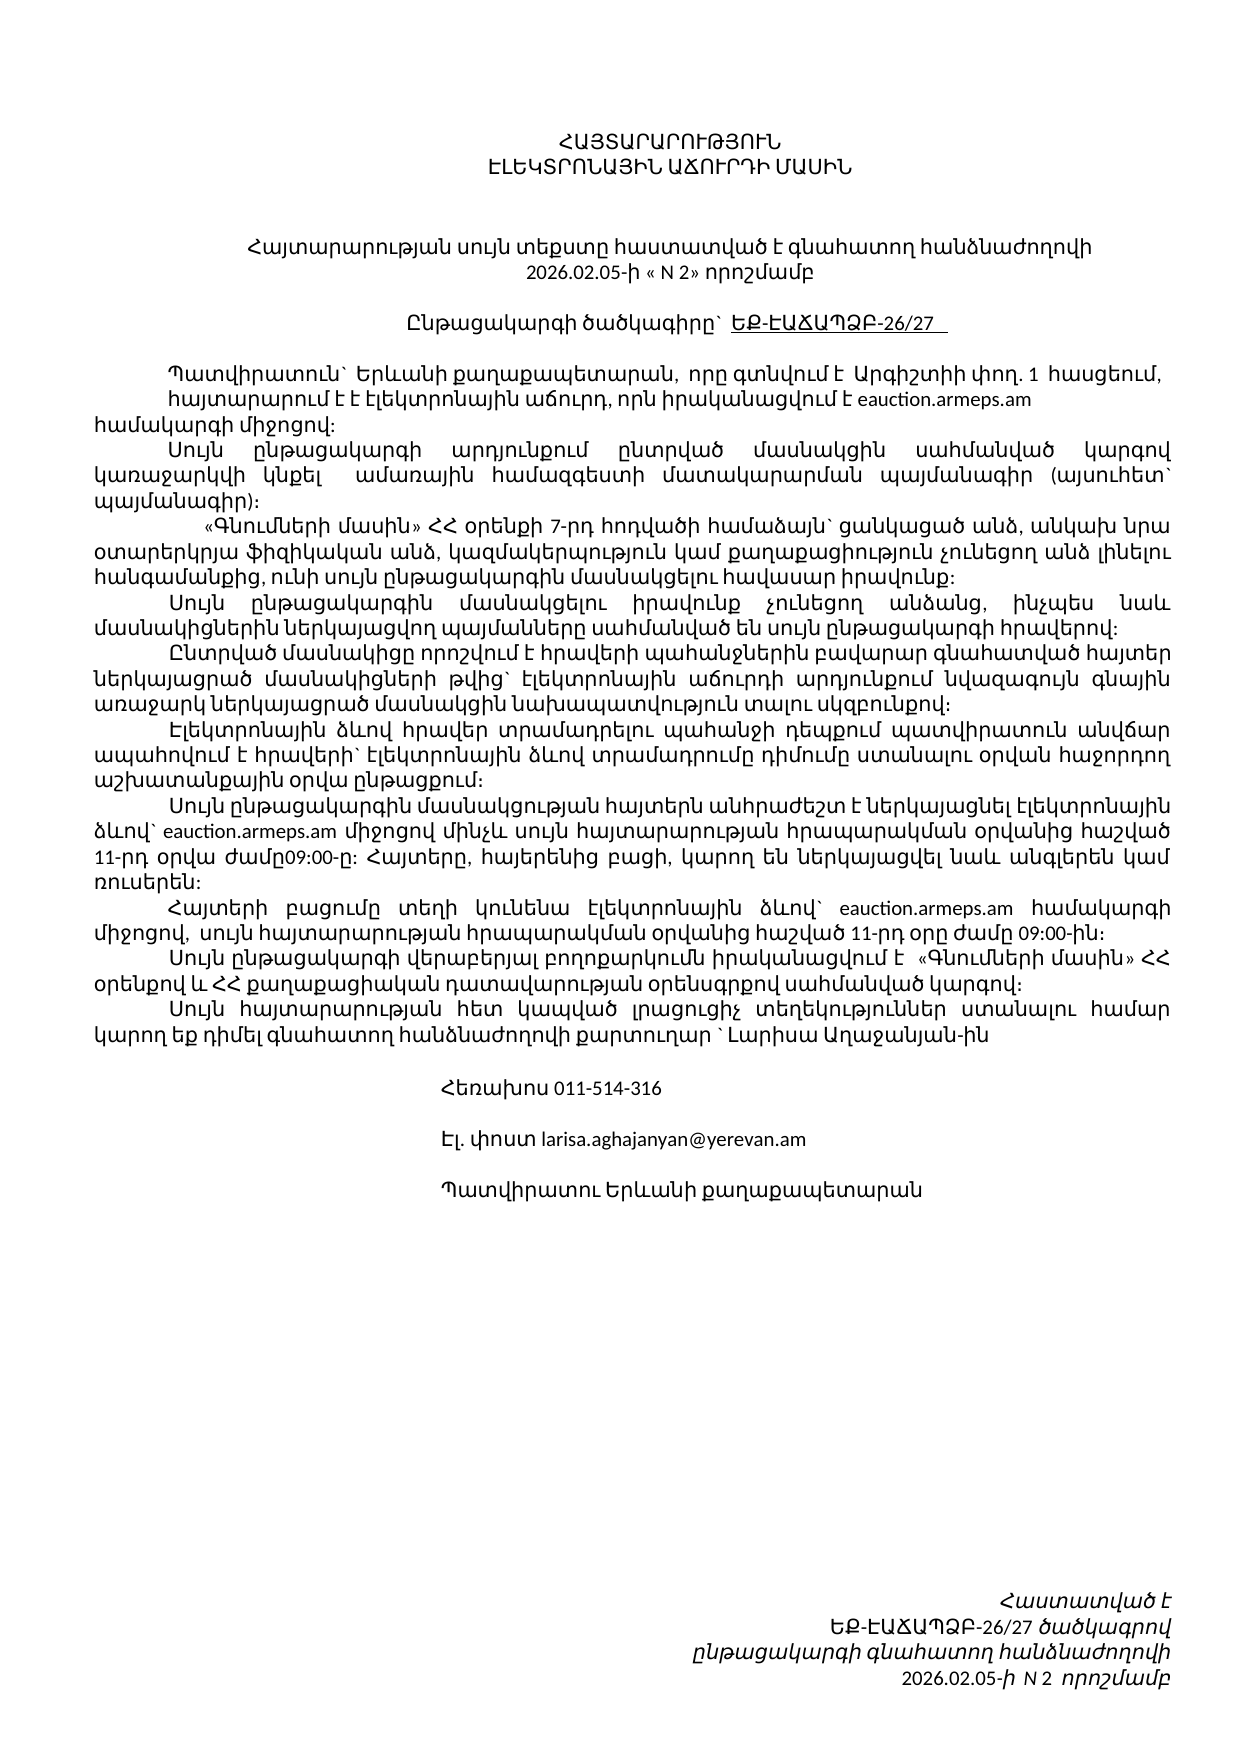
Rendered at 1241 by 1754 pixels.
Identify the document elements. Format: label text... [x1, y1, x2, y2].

text «Գնումների մասին» ՀՀ օրենքի 7-րդ հոդվածի համաձայն` ցանկացած անձ, անկախ նրա օտարերկրյա ֆիզիկական անձ, կազմակերպություն կամ քաղաքացիություն չունեցող անձ լինելու հանգամանքից, ունի սույն ընթացակարգին մասնակցելու հավասար իրավունք: [94, 513, 1171, 590]
text Սույն ընթացակարգի վերաբերյալ բողոքարկումն իրականացվում է «Գնումների մասին» ՀՀ օրենքով և ՀՀ քաղաքացիական դատավարության օրենսգրքով սահմանված կարգով։ [94, 946, 1171, 996]
text Սույն ընթացակարգի արդյունքում ընտրված մասնակցին սահմանված կարգով կառաջարկվի կնքել ամառային համազգեստի մատակարարման պայմանագիր (այսուհետ` պայմանագիր)։ [94, 437, 1171, 513]
text Սույն ընթացակարգին մասնակցության հայտերն անհրաժեշտ է ներկայացնել էլեկտրոնային ձևով` eauction.armeps.am միջոցով մինչև սույն հայտարարության հրապարակման օրվանից հաշված 11-րդ օրվա ժամը09:00-ը: Հայտերը, հայերենից բացի, կարող են ներկայացվել նաև անգլերեն կամ ռուսերեն: [94, 793, 1171, 895]
text Հայտարարության սույն տեքստը հաստատված է գնահատող հանձնաժողովի [94, 234, 1171, 259]
text ՀԱՅՏԱՐԱՐՈՒԹՅՈՒՆ [94, 129, 1171, 154]
text ԵՔ-ԷԱՃԱՊՁԲ-26/27 ծածկագրով [94, 1614, 1171, 1639]
text Էլեկտրոնային ձևով հրավեր տրամադրելու պահանջի դեպքում պատվիրատուն անվճար ապահովում է հրավերի` էլեկտրոնային ձևով տրամադրումը դիմումը ստանալու օրվան հաջորդող աշխատանքային օրվա ընթացքում։ [94, 717, 1171, 793]
text 2026.02.05 -ի « N 2» որոշմամբ [94, 259, 1171, 285]
text Սույն ընթացակարգին մասնակցելու իրավունք չունեցող անձանց, ինչպես նաև մասնակիցներին ներկայացվող պայմանները սահմանված են սույն ընթացակարգի հրավերով: [94, 590, 1171, 641]
text Հաստատված է [94, 1589, 1171, 1614]
text Պատվիրատու Երևանի քաղաքապետարան [94, 1177, 1171, 1203]
text Էլ. փոստ larisa.aghajanyan@yerevan.am [94, 1126, 1171, 1152]
text Ընտրված մասնակիցը որոշվում է հրավերի պահանջներին բավարար գնահատված հայտեր ներկայացրած մասնակիցների թվից` էլեկտրոնային աճուրդի արդյունքում նվազագույն գնային առաջարկ ներկայացրած մասնակցին նախապատվություն տալու սկզբունքով։ [94, 641, 1171, 717]
text Հայտերի բացումը տեղի կունենա էլեկտրոնային ձևով` eauction.armeps.am համակարգի միջոցով, սույն հայտարարության հրապարակման օրվանից հաշված 11-րդ օրը ժամը 09:00-ին։ [94, 895, 1171, 946]
text Սույն հայտարարության հետ կապված լրացուցիչ տեղեկություններ ստանալու համար կարող եք դիմել գնահատող հանձնաժողովի քարտուղար ` Լարիսա Աղաջանյան-ին [94, 996, 1171, 1047]
text ընթացակարգի գնահատող հանձնաժողովի [94, 1639, 1171, 1665]
text 2026.02.05 -ի N 2 որոշմամբ [94, 1665, 1171, 1690]
text Ընթացակարգի ծածկագիրը` ԵՔ-ԷԱՃԱՊՁԲ-26/27 [94, 310, 1171, 336]
text ԷԼԵԿՏՐՈՆԱՅԻՆ ԱՃՈՒՐԴԻ ՄԱՍԻՆ [94, 154, 1171, 180]
text Հեռախոս 011-514-316 [94, 1076, 1171, 1101]
text Պատվիրատուն` Երևանի քաղաքապետարան, որը գտնվում է Արգիշտիի փող. 1 հասցեում, [94, 361, 1171, 386]
text հայտարարում է է էլեկտրոնային աճուրդ, որն իրականացվում է eauction.armeps.am համակարգի միջոցով: [94, 386, 1171, 437]
